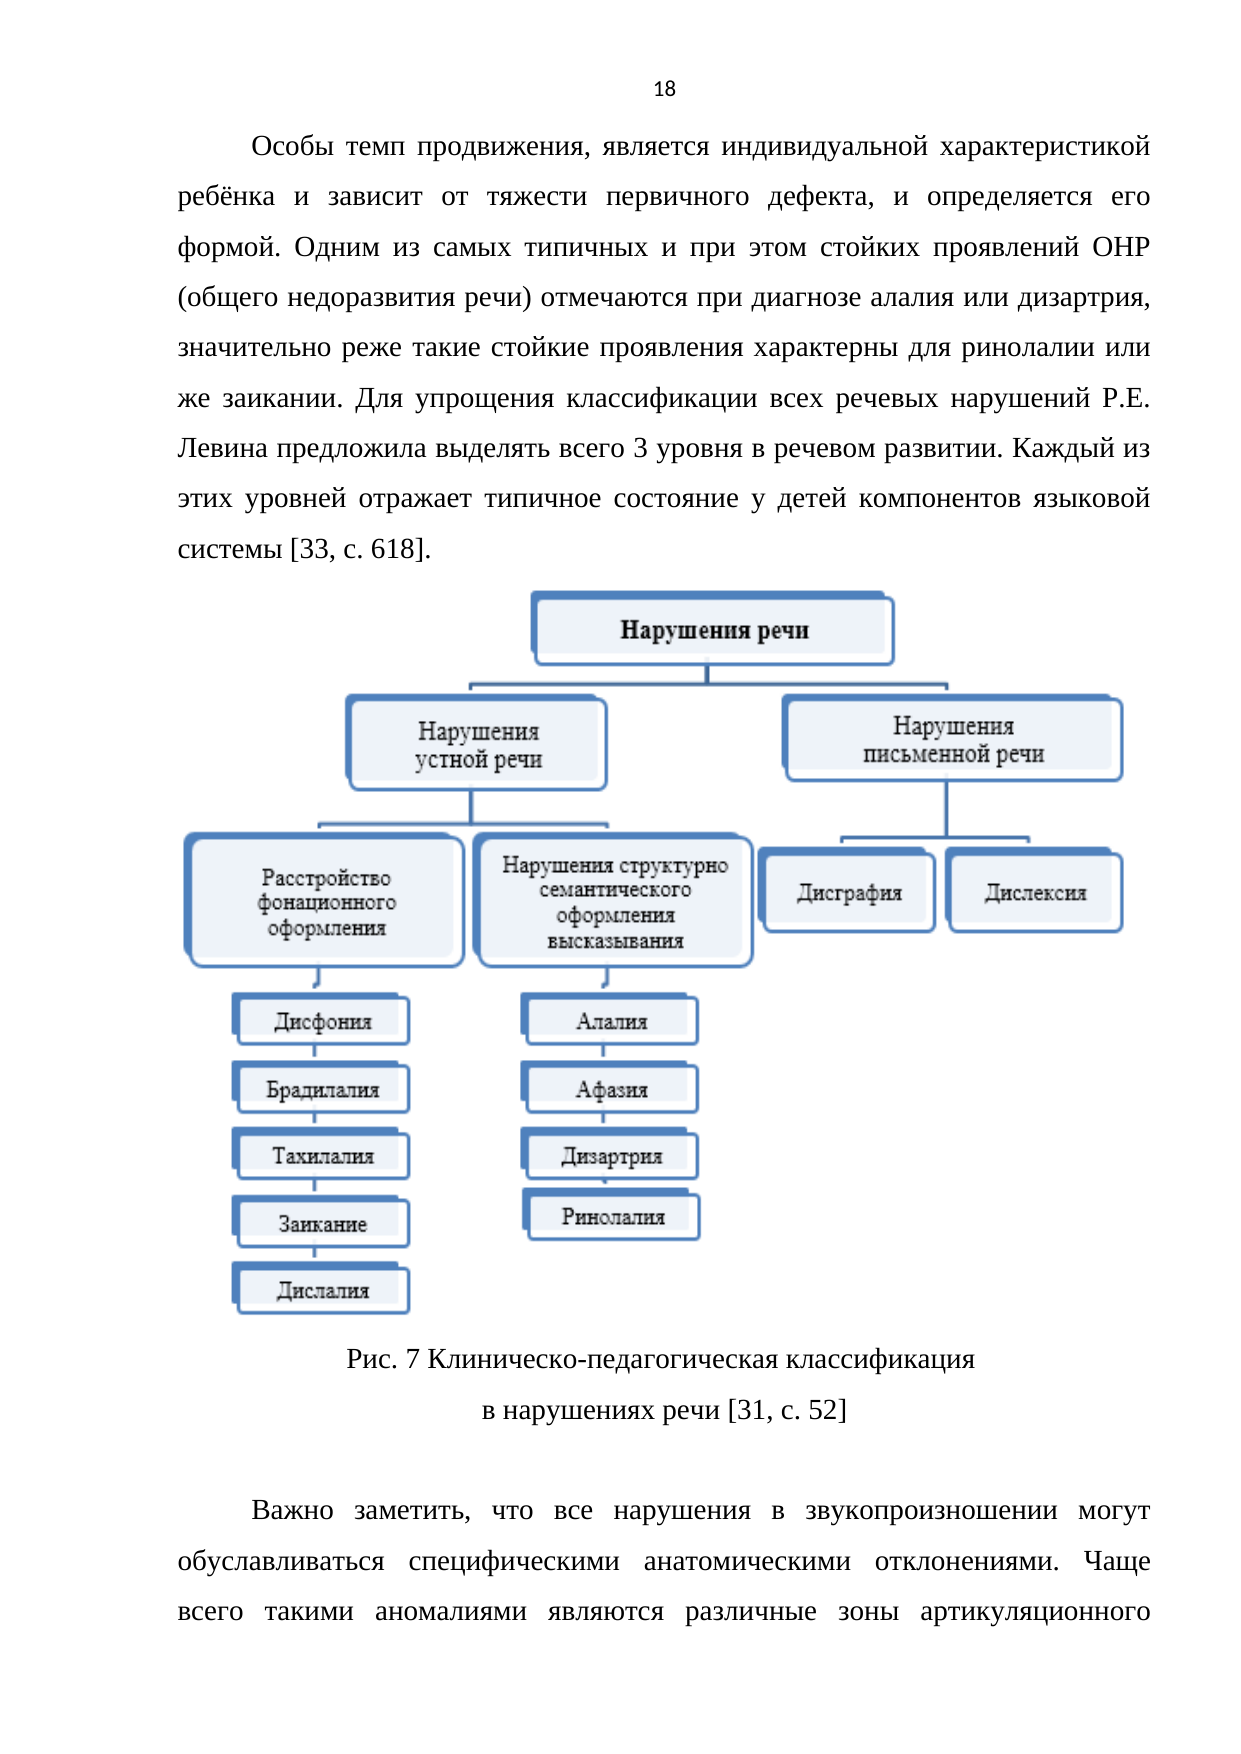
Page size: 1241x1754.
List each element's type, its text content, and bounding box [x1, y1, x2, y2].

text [177, 1492, 1152, 1627]
text Особы темп продвижения, является индивидуальной характеристикой ребёнка и зависит от тяжести первичного дефекта, и определяется его формой. Одним из самых типичных и при этом стойких проявлений ОНР (общего недоразвития речи) отмечаются при диагнозе алалия или дизартрия, значительно реже такие стойкие проявления характерны для ринолалии или же заикании. Для упрощения классификации всех речевых нарушений Р.Е. Левина предложила выделять всего 3 уровня в речевом развитии. Каждый из этих уровней отражает типичное состояние у детей компонентов языковой системы [33, c. 618]. [177, 128, 1152, 564]
text Рис. 7 Клиническо-педагогическая классификация в нарушениях речи [31, c. 52] [177, 1341, 1152, 1425]
picture [177, 581, 1136, 1328]
